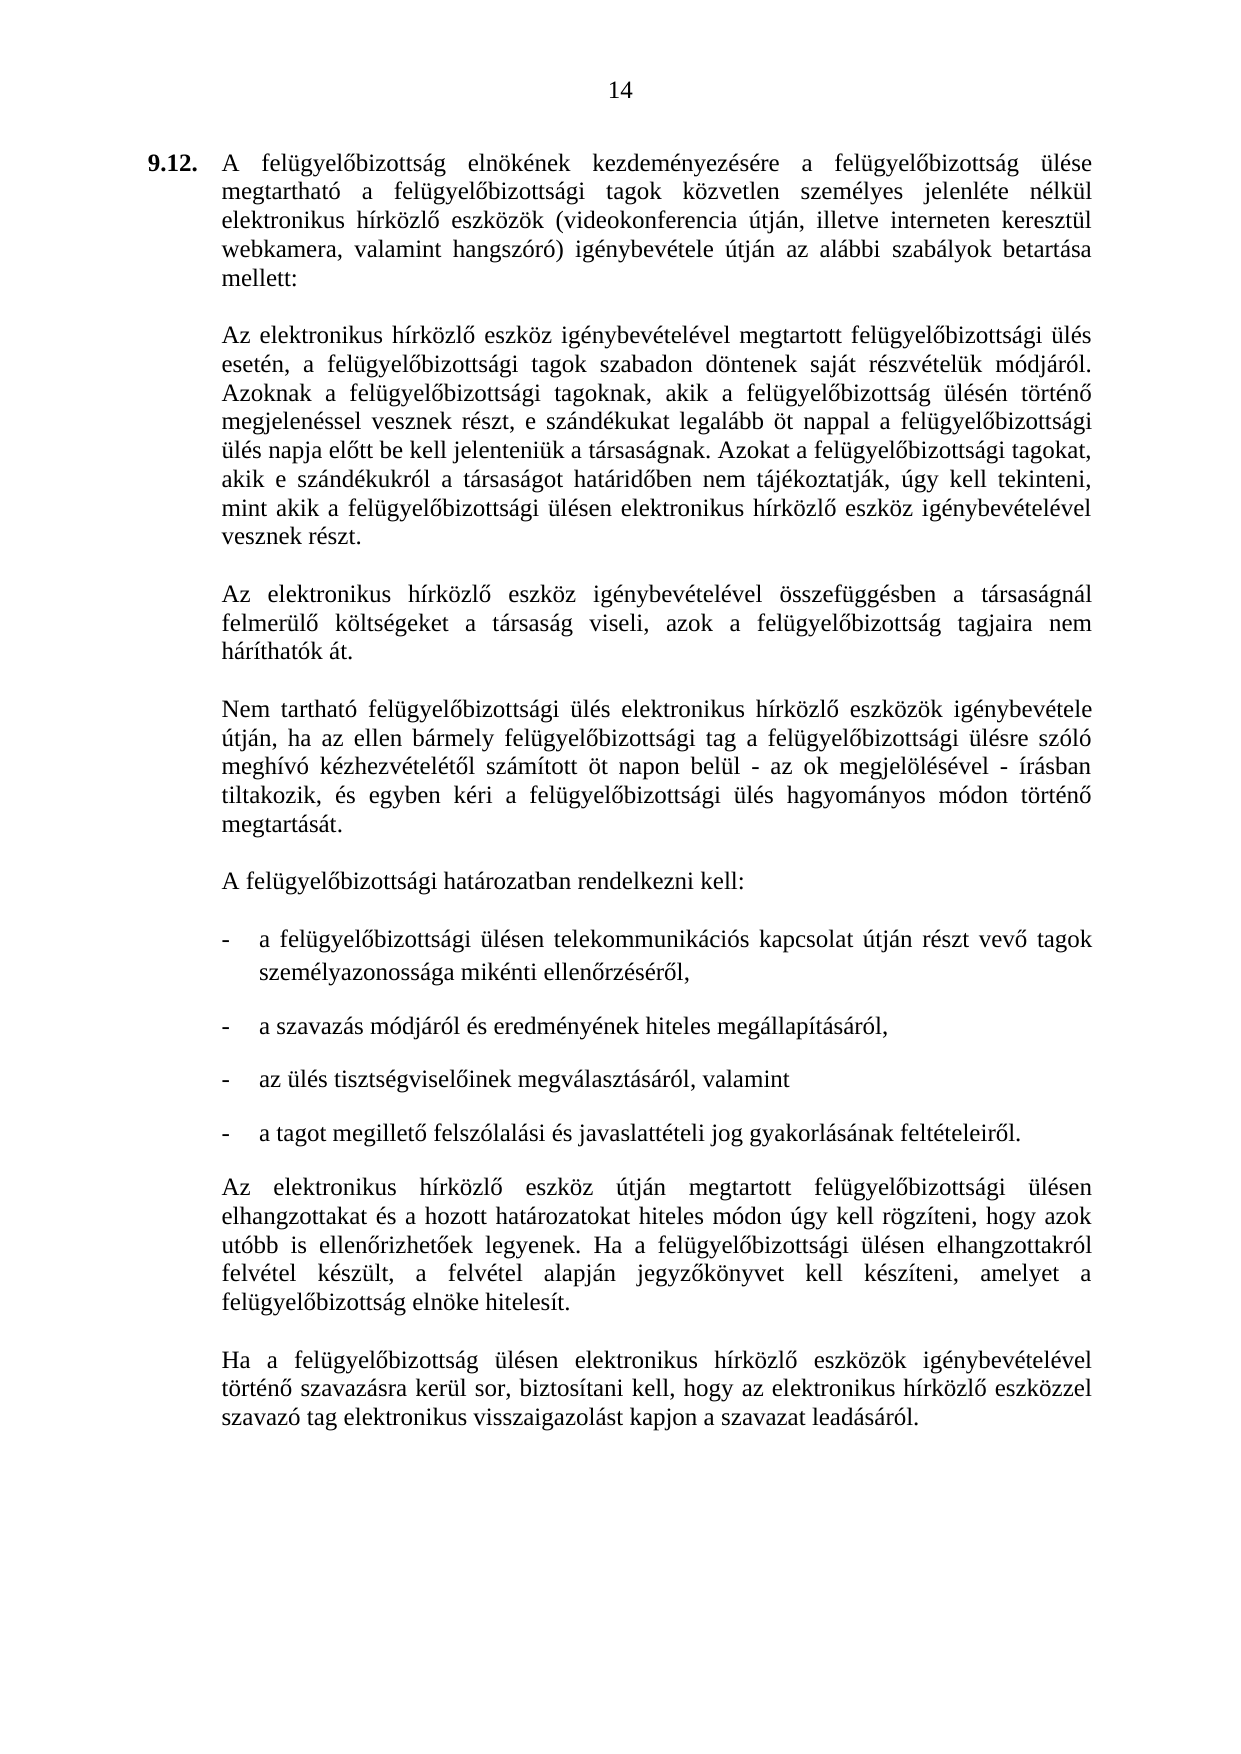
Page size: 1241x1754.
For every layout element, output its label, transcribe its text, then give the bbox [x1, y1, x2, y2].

list az ülés tisztségviselőinek megválasztásáról, valamint [221, 1064, 1093, 1093]
list a tagot megillető felszólalási és javaslattételi jog gyakorlásának feltételeiről. [221, 1118, 1093, 1147]
list a szavazás módjáról és eredményének hiteles megállapításáról, [221, 1011, 1093, 1039]
text Az elektronikus hírközlő eszköz igénybevételével megtartott felügyelőbizottsági ülés esetén, a felügyelőbizottsági tagok szabadon döntenek saját részvételük módjáról. Azoknak a felügyelőbizottsági tagoknak, akik a felügyelőbizottság ülésén történő megjelenéssel vesznek részt, e szándékukat legalább öt nappal a felügyelőbizottsági ülés napja előtt be kell jelenteniük a társaságnak. Azokat a felügyelőbizottsági tagokat, akik e szándékukról a társaságot határidőben nem tájékoztatják, úgy kell tekinteni, mint akik a felügyelőbizottsági ülésen elektronikus hírközlő eszköz igénybevételével vesznek részt. [148, 320, 1093, 550]
text A felügyelőbizottsági határozatban rendelkezni kell: [221, 866, 1093, 895]
text Nem tartható felügyelőbizottsági ülés elektronikus hírközlő eszközök igénybevétele útján, ha az ellen bármely felügyelőbizottsági tag a felügyelőbizottsági ülésre szóló meghívó kézhezvételétől számított öt napon belül - az ok megjelölésével - írásban tiltakozik, és egyben kéri a felügyelőbizottsági ülés hagyományos módon történő megtartását. [221, 694, 1093, 838]
text Az elektronikus hírközlő eszköz útján megtartott felügyelőbizottsági ülésen elhangzottakat és a hozott határozatokat hiteles módon úgy kell rögzíteni, hogy azok utóbb is ellenőrizhetőek legyenek. Ha a felügyelőbizottsági ülésen elhangzottakról felvétel készült, a felvétel alapján jegyzőkönyvet kell készíteni, amelyet a felügyelőbizottság elnöke hitelesít. [221, 1172, 1093, 1316]
text Az elektronikus hírközlő eszköz igénybevételével összefüggésben a társaságnál felmerülő költségeket a társaság viseli, azok a felügyelőbizottság tagjaira nem háríthatók át. [221, 579, 1093, 665]
text 9.12. A felügyelőbizottság elnökének kezdeményezésére a felügyelőbizottság ülése megtartható a felügyelőbizottsági tagok közvetlen személyes jelenléte nélkül elektronikus hírközlő eszközök (videokonferencia útján, illetve interneten keresztül webkamera, valamint hangszóró) igénybevétele útján az alábbi szabályok betartása mellett: [148, 148, 1093, 291]
list a felügyelőbizottsági ülésen telekommunikációs kapcsolat útján részt vevő tagok személyazonossága mikénti ellenőrzéséről, [221, 924, 1093, 986]
text Ha a felügyelőbizottság ülésen elektronikus hírközlő eszközök igénybevételével történő szavazásra kerül sor, biztosítani kell, hogy az elektronikus hírközlő eszközzel szavazó tag elektronikus visszaigazolást kapjon a szavazat leadásáról. [221, 1345, 1093, 1431]
